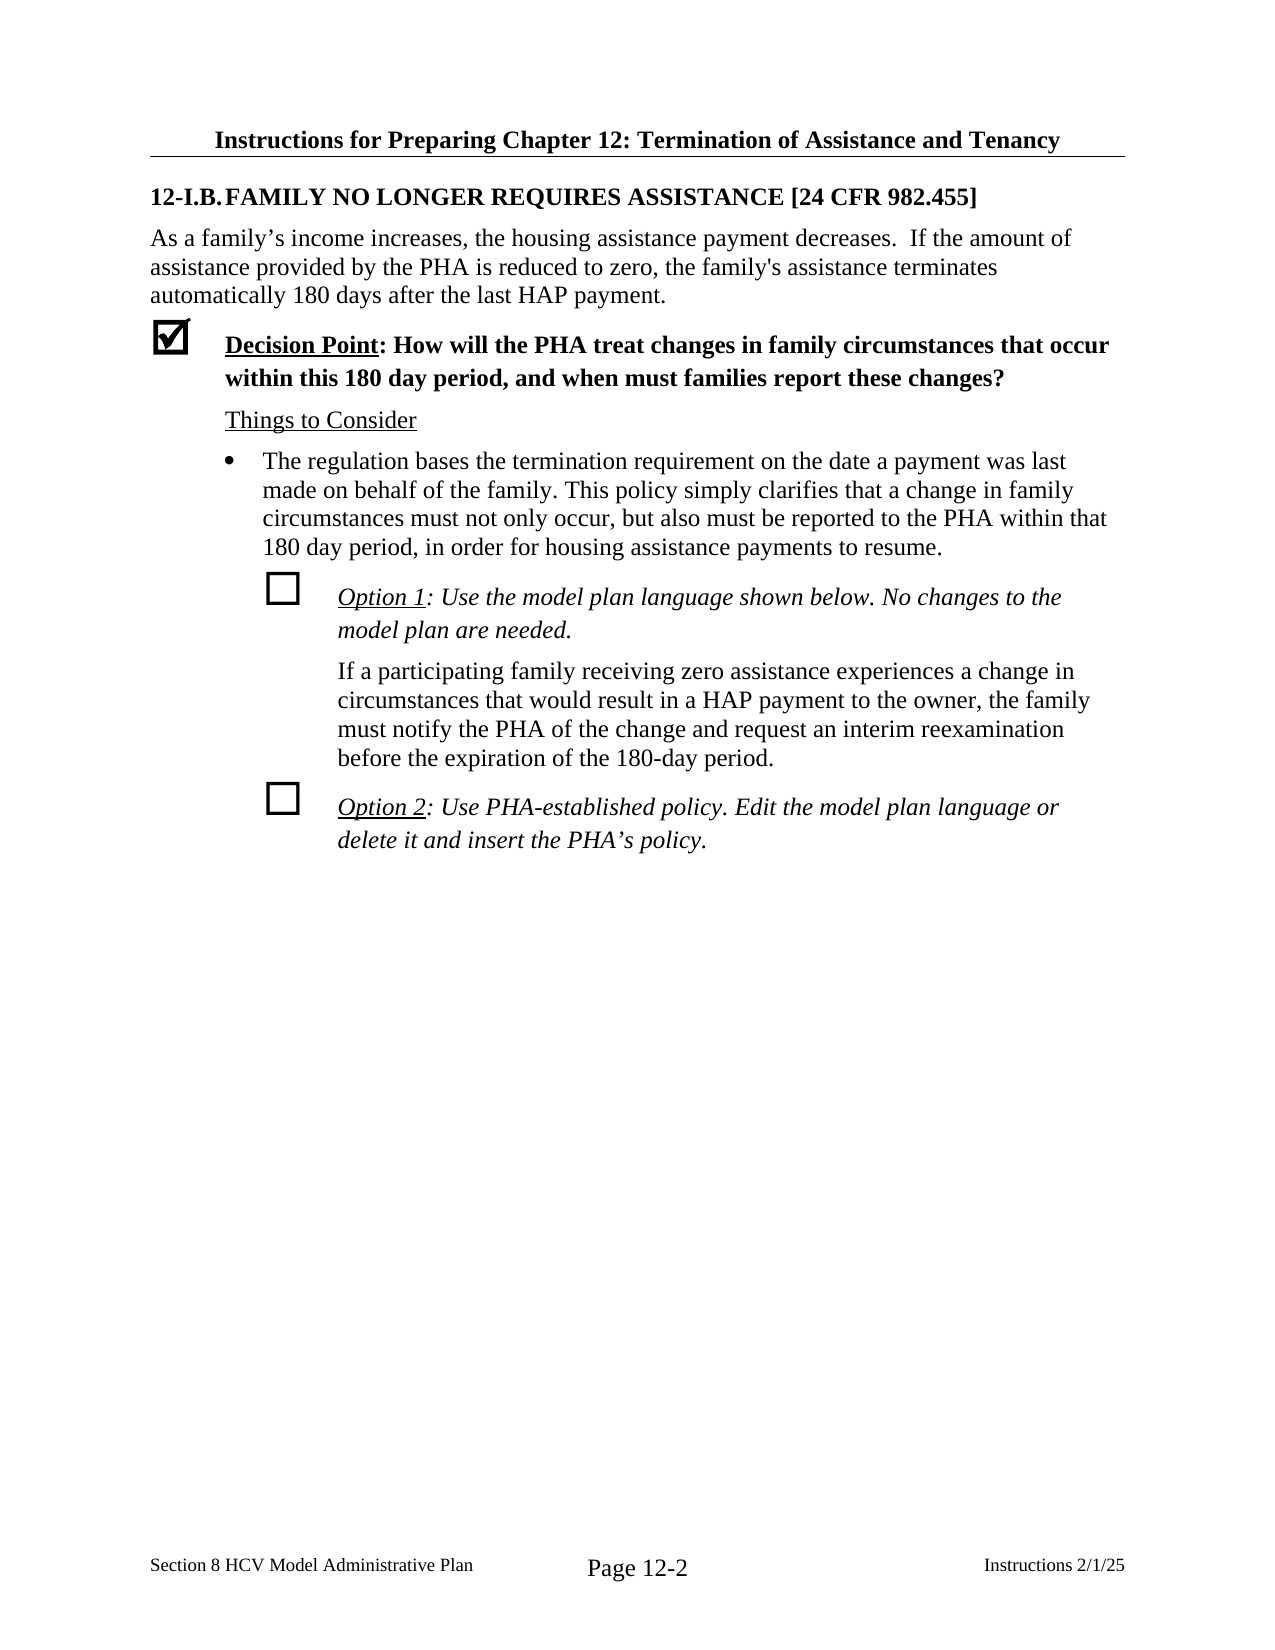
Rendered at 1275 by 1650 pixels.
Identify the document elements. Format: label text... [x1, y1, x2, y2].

text Option 2: Use PHA-established policy. Edit the model plan language or delete it and insert the PHA’s policy. [262, 784, 1125, 854]
text As a family’s income increases, the housing assistance payment decreases. If the amount of assistance provided by the PHA is reduced to zero, the family's assistance terminates automatically 180 days after the last HAP payment. [150, 223, 1125, 309]
text 12-I.B. FAMILY NO LONGER REQUIRES ASSISTANCE [24 CFR 982.455] [150, 182, 1125, 211]
text Things to Consider [225, 405, 1125, 433]
text If a participating family receiving zero assistance experiences a change in circumstances that would result in a HAP payment to the owner, the family must notify the PHA of the change and request an interim reexamination before the expiration of the 180-day period. [337, 656, 1125, 771]
text Option 1: Use the model plan language shown below. No changes to the model plan are needed. [262, 573, 1125, 644]
text Decision Point: How will the PHA treat changes in family circumstances that occur within this 180 day period, and when must families report these changes? [150, 322, 1125, 392]
list The regulation bases the termination requirement on the date a payment was last made on behalf of the family. This policy simply clarifies that a change in family circumstances must not only occur, but also must be reported to the PHA within that 180 day period, in order for housing assistance payments to resume. [225, 446, 1125, 561]
